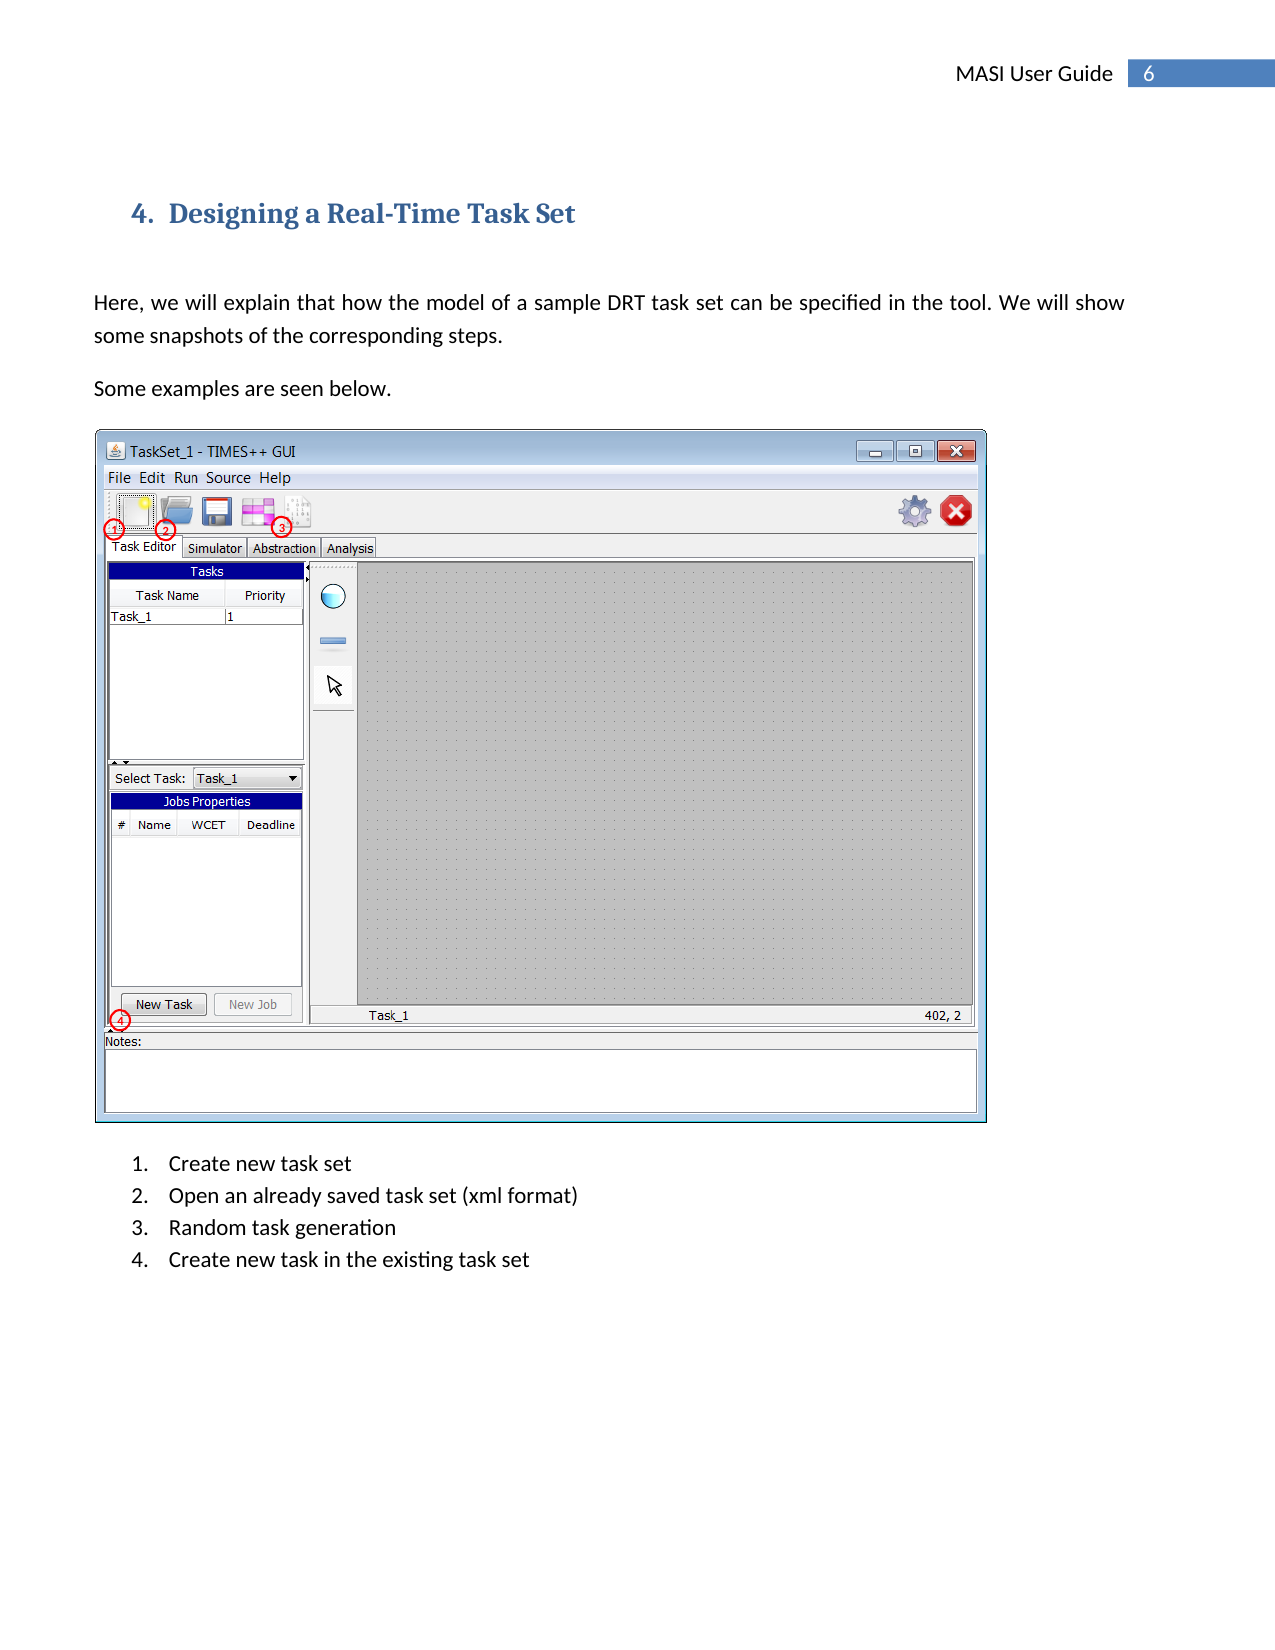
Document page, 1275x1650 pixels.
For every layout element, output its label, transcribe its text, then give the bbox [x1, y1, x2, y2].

picture [93, 426, 988, 1124]
list Create new task in the existing task set [131, 1246, 1128, 1274]
subtitle Designing a Real-Time Task Set [131, 197, 1128, 231]
text Some examples are seen below. [94, 374, 1128, 402]
list Open an already saved task set (xml format) [131, 1181, 1128, 1209]
text Here, we will explain that how the model of a sample DRT task set can be specified in the tool. We will show some snapshots of the corresponding steps. [94, 288, 1128, 349]
list Create new task set [131, 1149, 1128, 1177]
list Random task generation [131, 1213, 1128, 1241]
